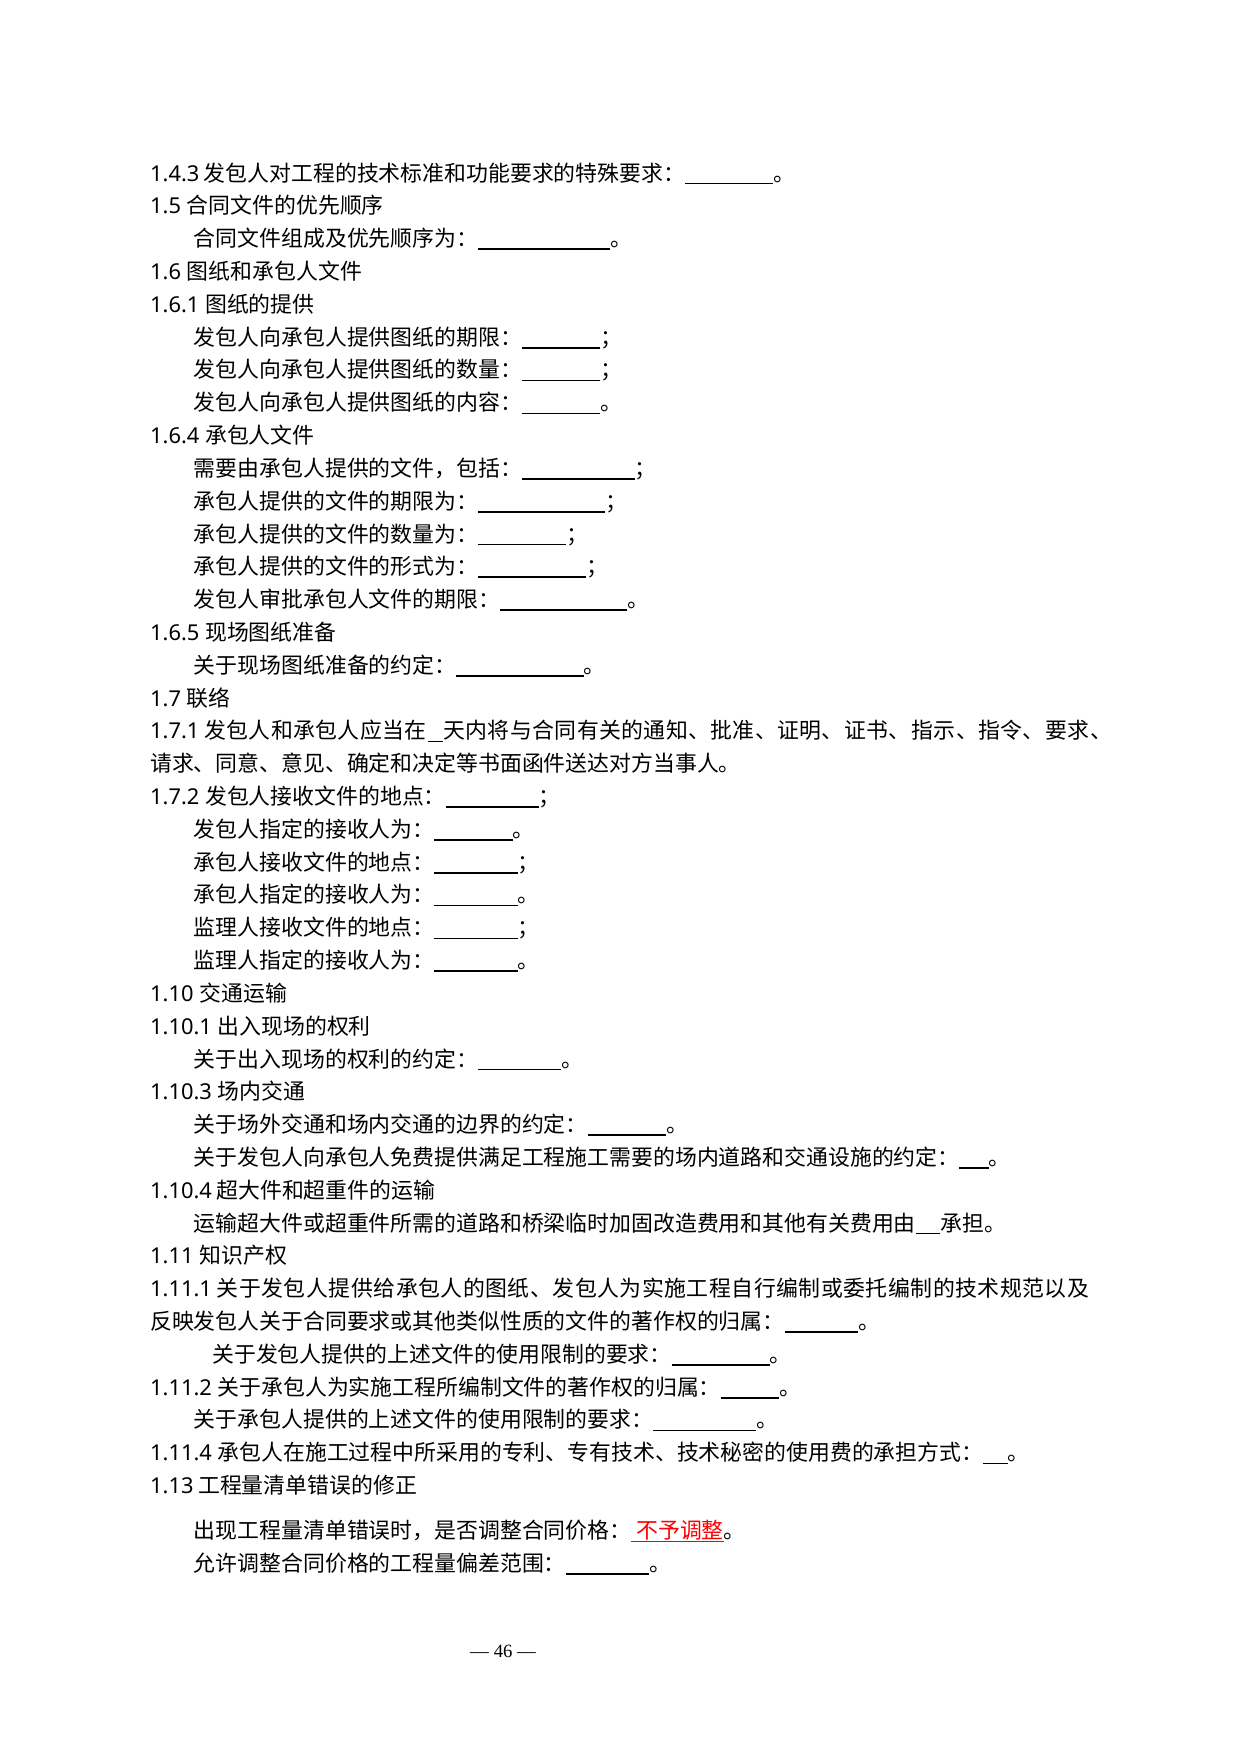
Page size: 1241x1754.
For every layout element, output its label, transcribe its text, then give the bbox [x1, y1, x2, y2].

text 关于发包人提供的上述文件的使用限制的要求： 。 [212, 1336, 1090, 1369]
text 1.7.2 发包人接收文件的地点： ； [150, 778, 1090, 811]
text 关于出入现场的权利的约定： 。 [150, 1041, 1090, 1074]
text 1.11.1关于发包人提供给承包人的图纸、发包人为实施工程自行编制或委托编制的技术规范以及反映发包人关于合同要求或其他类似性质的文件的著作权的归属： 。 [150, 1271, 1090, 1336]
text 出现工程量清单错误时，是否调整合同价格： 不予调整。 [150, 1513, 1090, 1546]
text 1.10.3 场内交通 [150, 1074, 1090, 1107]
text 合同文件组成及优先顺序为： 。 [150, 221, 1090, 253]
text 1.6.1 图纸的提供 [150, 286, 1090, 319]
text 1.10.1 出入现场的权利 [150, 1008, 1090, 1041]
text 发包人向承包人提供图纸的期限： ； [150, 319, 1090, 352]
text 承包人提供的文件的期限为： ； [150, 483, 1090, 516]
text 监理人接收文件的地点： ； [150, 910, 1090, 943]
text 承包人指定的接收人为： 。 [150, 877, 1090, 910]
text 关于现场图纸准备的约定： 。 [150, 647, 1090, 680]
text 1.11.4 承包人在施工过程中所采用的专利、专有技术、技术秘密的使用费的承担方式： 。 [150, 1435, 1090, 1468]
text 监理人指定的接收人为： 。 [150, 943, 1090, 975]
text 承包人提供的文件的形式为： ； [150, 549, 1090, 582]
text 允许调整合同价格的工程量偏差范围： 。 [150, 1546, 1090, 1578]
text 1.10 交通运输 [150, 975, 1090, 1008]
text 发包人指定的接收人为： 。 [150, 811, 1090, 844]
text 运输超大件或超重件所需的道路和桥梁临时加固改造费用和其他有关费用由 承担。 [150, 1205, 1090, 1238]
text 发包人审批承包人文件的期限： 。 [150, 582, 1090, 614]
text 关于承包人提供的上述文件的使用限制的要求： 。 [150, 1402, 1090, 1435]
text 1.6.5 现场图纸准备 [150, 614, 1090, 647]
text 关于场外交通和场内交通的边界的约定： 。 [150, 1107, 1090, 1139]
text 1.6 图纸和承包人文件 [150, 253, 1090, 286]
text 发包人向承包人提供图纸的内容： 。 [150, 385, 1090, 418]
text 1.5 合同文件的优先顺序 [150, 188, 1090, 221]
text 1.11 知识产权 [150, 1238, 1090, 1271]
text 1.11.2 关于承包人为实施工程所编制文件的著作权的归属： 。 [150, 1369, 1090, 1402]
text 1.10.4超大件和超重件的运输 [150, 1172, 1090, 1205]
text 发包人向承包人提供图纸的数量： ； [150, 352, 1090, 385]
text 1.4.3发包人对工程的技术标准和功能要求的特殊要求： 。 [150, 155, 1090, 188]
text 承包人接收文件的地点： ； [150, 844, 1090, 877]
text 1.13工程量清单错误的修正 [150, 1468, 1090, 1500]
text 1.6.4 承包人文件 [150, 418, 1090, 450]
text 1.7.1发包人和承包人应当在 天内将与合同有关的通知、批准、证明、证书、指示、指令、要求、请求、同意、意见、确定和决定等书面函件送达对方当事人。 [150, 713, 1090, 778]
text 1.7 联络 [150, 680, 1090, 713]
text 关于发包人向承包人免费提供满足工程施工需要的场内道路和交通设施的约定： 。 [150, 1139, 1090, 1172]
text 需要由承包人提供的文件，包括： ； [150, 450, 1090, 483]
text 承包人提供的文件的数量为： ； [150, 516, 1090, 549]
